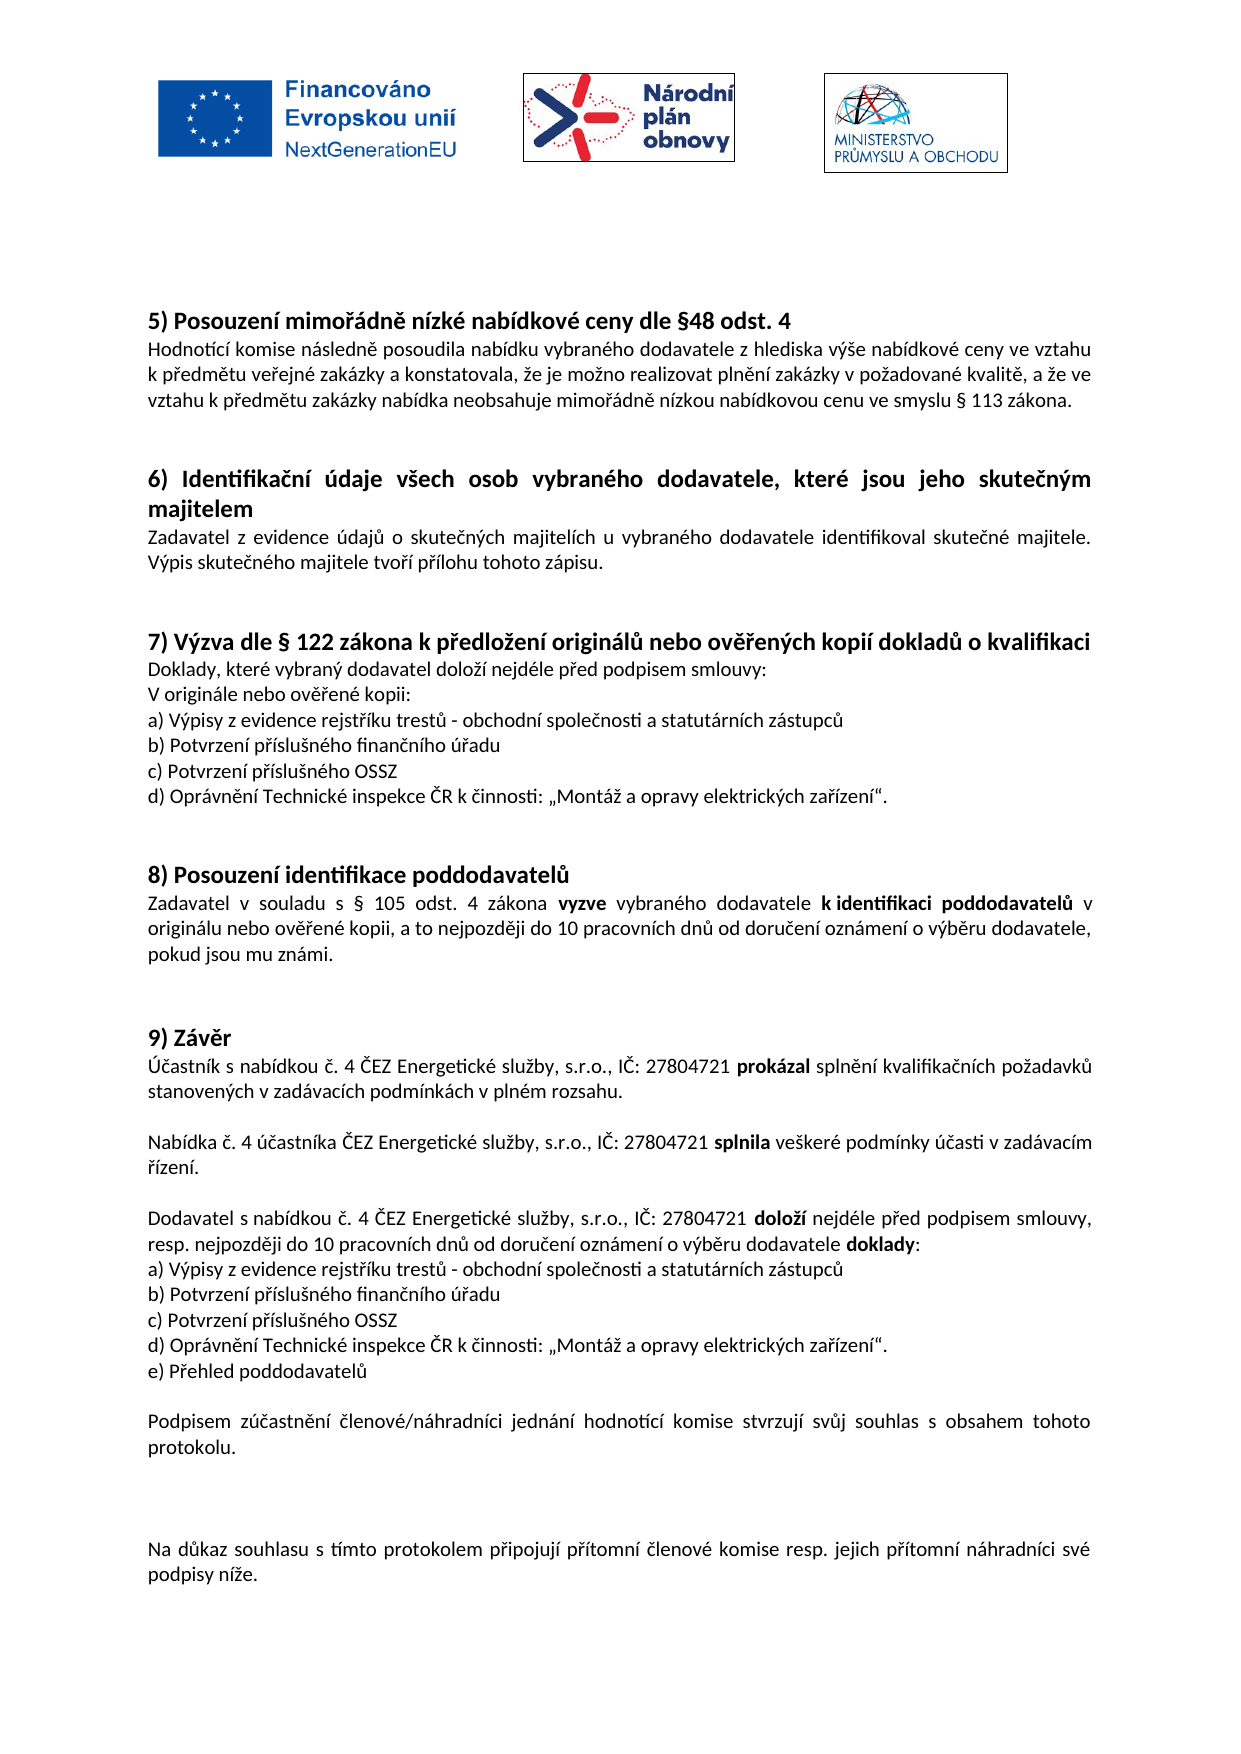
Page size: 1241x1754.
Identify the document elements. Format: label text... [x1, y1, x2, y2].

text Nabídka č. 4 účastníka ČEZ Energetické služby, s.r.o., IČ: 27804721 splnila veškeré podmínky účasti v zadávacím řízení. [148, 1129, 1093, 1180]
text Na důkaz souhlasu s tímto protokolem připojují přítomní členové komise resp. jejich přítomní náhradníci své podpisy níže. [148, 1536, 1093, 1587]
picture [524, 74, 734, 161]
text c) Potvrzení příslušného OSSZ [148, 1307, 1093, 1332]
text a) Výpisy z evidence rejstříku trestů - obchodní společnosti a statutárních zástupců [148, 707, 1093, 732]
text Podpisem zúčastnění členové/náhradníci jednání hodnotící komise stvrzují svůj souhlas s obsahem tohoto protokolu. [148, 1409, 1093, 1459]
text 9) Závěr [148, 1022, 1093, 1053]
text 6) Identifikační údaje všech osob vybraného dodavatele, které jsou jeho skutečným majitelem [148, 463, 1093, 524]
text Zadavatel v souladu s § 105 odst. 4 zákona vyzve vybraného dodavatele k identifikaci poddodavatelů v originálu nebo ověřené kopii, a to nejpozději do 10 pracovních dnů od doručení oznámení o výběru dodavatele, pokud jsou mu známi. [148, 890, 1093, 966]
picture [147, 73, 476, 162]
text Účastník s nabídkou č. 4 ČEZ Energetické služby, s.r.o., IČ: 27804721 prokázal splnění kvalifikačních požadavků stanovených v zadávacích podmínkách v plném rozsahu. [148, 1053, 1093, 1104]
text b) Potvrzení příslušného finančního úřadu [148, 732, 1093, 758]
text a) Výpisy z evidence rejstříku trestů - obchodní společnosti a statutárních zástupců [148, 1256, 1093, 1282]
text b) Potvrzení příslušného finančního úřadu [148, 1282, 1093, 1307]
text Doklady, které vybraný dodavatel doloží nejdéle před podpisem smlouvy: [148, 656, 1093, 682]
text d) Oprávnění Technické inspekce ČR k činnosti: „Montáž a opravy elektrických zařízení“. [148, 1332, 1093, 1358]
text 7) Výzva dle § 122 zákona k předložení originálů nebo ověřených kopií dokladů o kvalifikaci [148, 626, 1093, 656]
text e) Přehled poddodavatelů [148, 1358, 1093, 1383]
text c) Potvrzení příslušného OSSZ [148, 758, 1093, 783]
text Hodnotící komise následně posoudila nabídku vybraného dodavatele z hlediska výše nabídkové ceny ve vztahu k předmětu veřejné zakázky a konstatovala, že je možno realizovat plnění zakázky v požadované kvalitě, a že ve vztahu k předmětu zakázky nabídka neobsahuje mimořádně nízkou nabídkovou cenu ve smyslu § 113 zákona. [148, 336, 1093, 412]
text Zadavatel z evidence údajů o skutečných majitelích u vybraného dodavatele identifikoval skutečné majitele. Výpis skutečného majitele tvoří přílohu tohoto zápisu. [148, 524, 1093, 575]
text Dodavatel s nabídkou č. 4 ČEZ Energetické služby, s.r.o., IČ: 27804721 doloží nejdéle před podpisem smlouvy, resp. nejpozději do 10 pracovních dnů od doručení oznámení o výběru dodavatele doklady: [148, 1205, 1093, 1256]
text 8) Posouzení identifikace poddodavatelů [148, 859, 1093, 890]
picture [825, 74, 1007, 172]
text d) Oprávnění Technické inspekce ČR k činnosti: „Montáž a opravy elektrických zařízení“. [148, 783, 1093, 809]
text V originále nebo ověřené kopii: [148, 682, 1093, 707]
text 5) Posouzení mimořádně nízké nabídkové ceny dle §48 odst. 4 [148, 305, 1093, 336]
